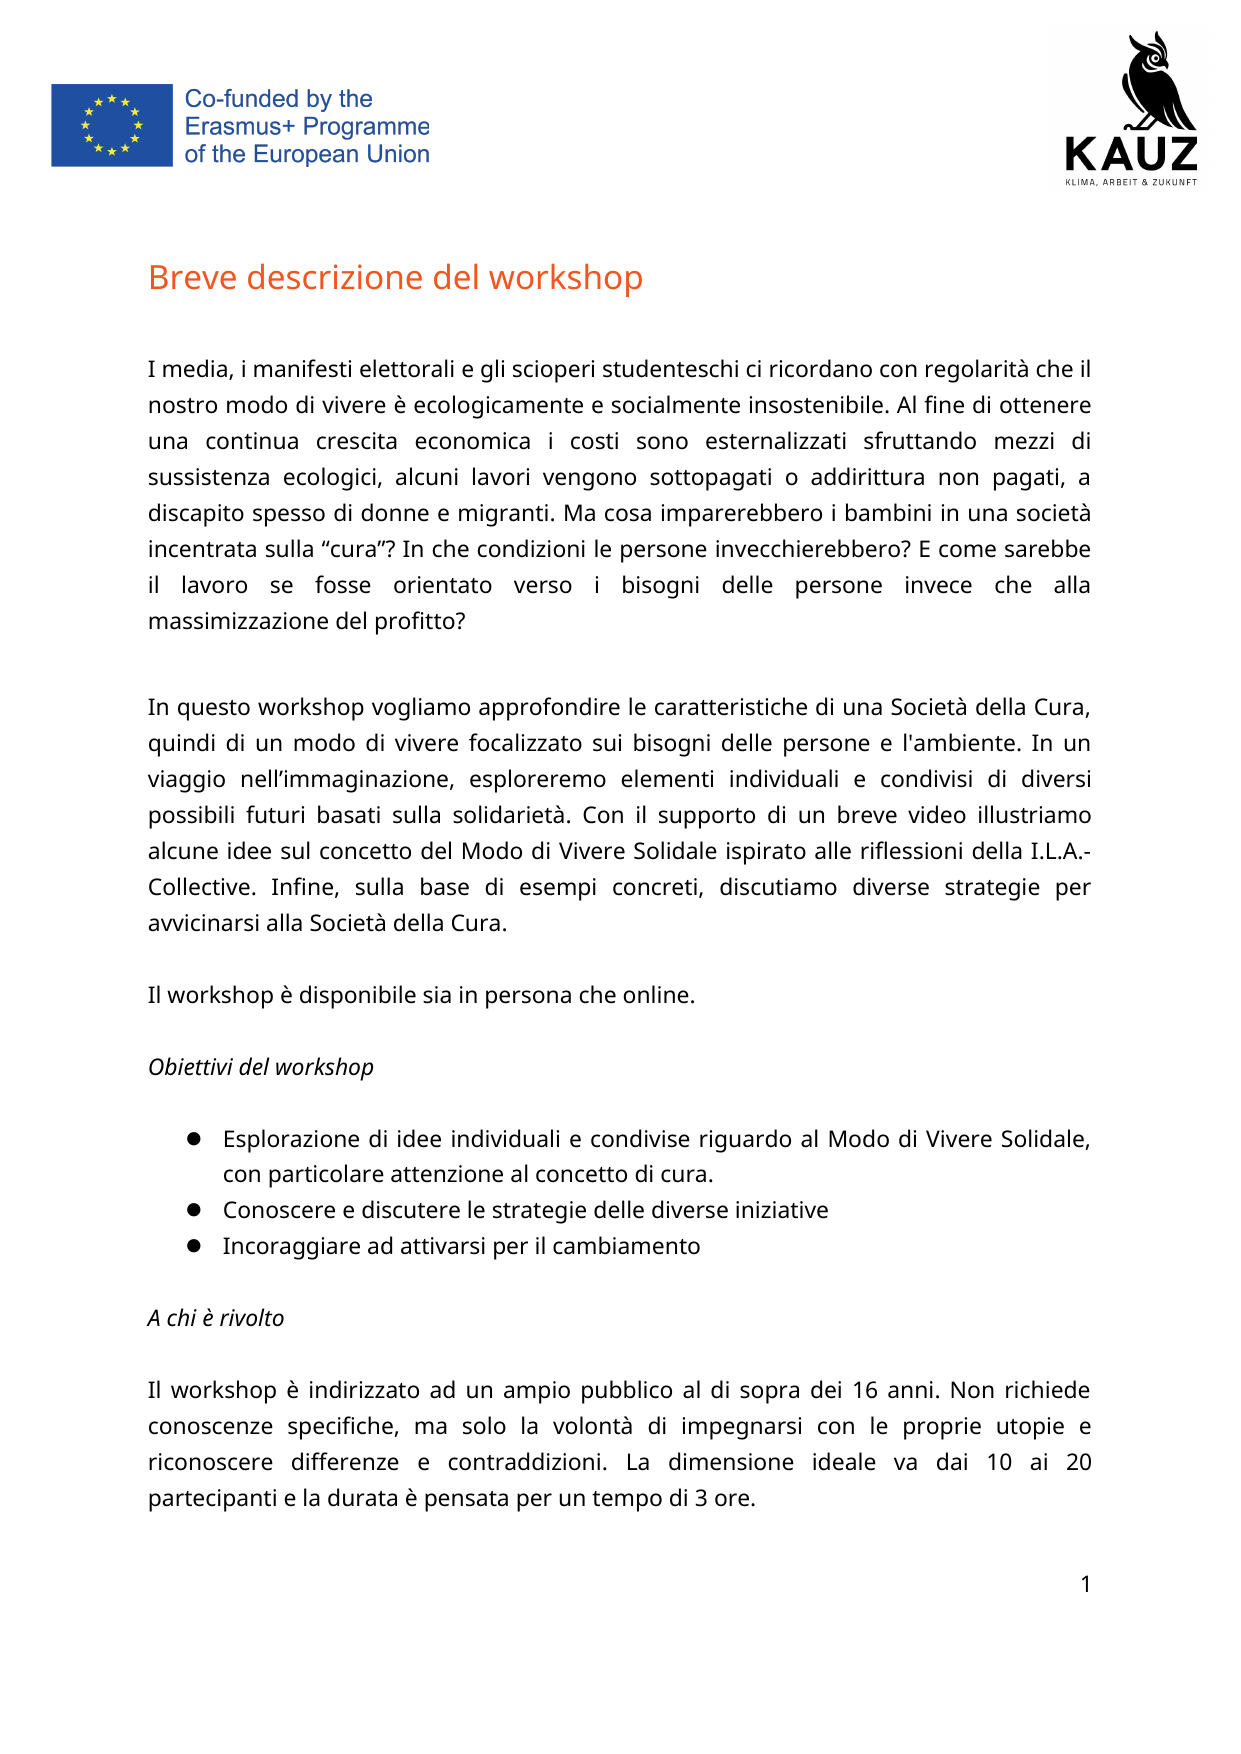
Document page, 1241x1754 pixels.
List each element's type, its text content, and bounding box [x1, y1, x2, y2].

subtitle Breve descrizione del workshop [148, 254, 1093, 299]
picture [51, 84, 429, 167]
list Conoscere e discutere le strategie delle diverse iniziative [185, 1194, 1093, 1226]
picture [1048, 25, 1215, 192]
list Incoraggiare ad attivarsi per il cambiamento [185, 1230, 1093, 1262]
text Obiettivi del workshop [148, 1051, 1093, 1082]
text Il workshop è disponibile sia in persona che online. [148, 979, 1093, 1010]
text In questo workshop vogliamo approfondire le caratteristiche di una Società della Cura, quindi di un modo di vivere focalizzato sui bisogni delle persone e l'ambiente. In un viaggio nell’immaginazione, esploreremo elementi individuali e condivisi di diversi possibili futuri basati sulla solidarietà. Con il supporto di un breve video illustriamo alcune idee sul concetto del Modo di Vivere Solidale ispirato alle riflessioni della I.L.A.-Collective. Infine, sulla base di esempi concreti, discutiamo diverse strategie per avvicinarsi alla Società della Cura. [148, 691, 1093, 938]
text I media, i manifesti elettorali e gli scioperi studenteschi ci ricordano con regolarità che il nostro modo di vivere è ecologicamente e socialmente insostenibile. Al fine di ottenere una continua crescita economica i costi sono esternalizzati sfruttando mezzi di sussistenza ecologici, alcuni lavori vengono sottopagati o addirittura non pagati, a discapito spesso di donne e migranti. Ma cosa imparerebbero i bambini in una società incentrata sulla “cura”? In che condizioni le persone invecchierebbero? E come sarebbe il lavoro se fosse orientato verso i bisogni delle persone invece che alla massimizzazione del profitto? [148, 353, 1093, 636]
list Esplorazione di idee individuali e condivise riguardo al Modo di Vivere Solidale, con particolare attenzione al concetto di cura. [185, 1122, 1093, 1190]
text Il workshop è indirizzato ad un ampio pubblico al di sopra dei 16 anni. Non richiede conoscenze specifiche, ma solo la volontà di impegnarsi con le proprie utopie e riconoscere differenze e contraddizioni. La dimensione ideale va dai 10 ai 20 partecipanti e la durata è pensata per un tempo di 3 ore. [148, 1374, 1093, 1513]
text A chi è rivolto [148, 1302, 1093, 1333]
